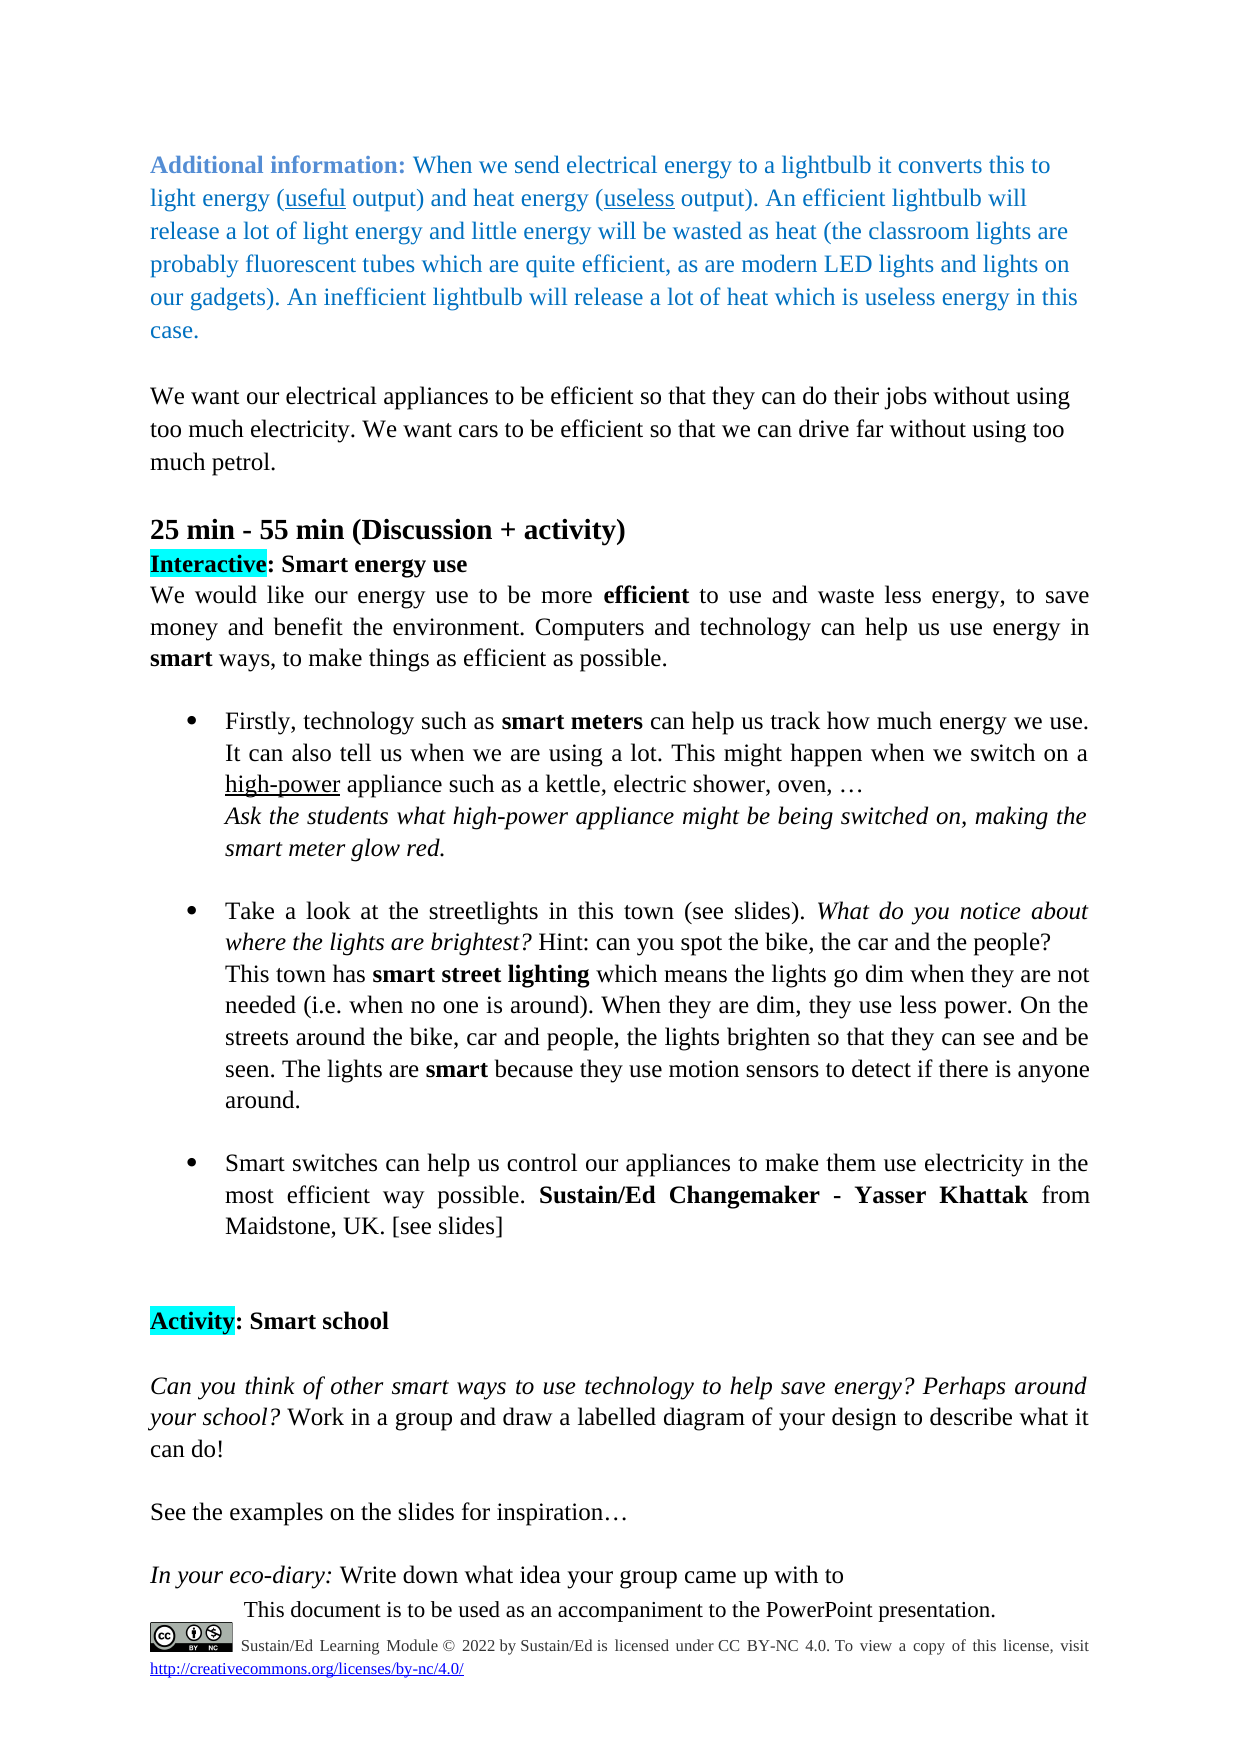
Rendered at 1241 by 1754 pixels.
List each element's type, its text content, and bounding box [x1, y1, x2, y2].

list This town has smart street lighting which means the lights go dim when they are not needed (i.e. when no one is around). When they are dim, they use less power. On the streets around the bike, car and people, the lights brighten so that they can see and be seen. The lights are smart because they use motion sensors to detect if there is anyone around. [225, 959, 1090, 1114]
text We would like our energy use to be more efficient to use and waste less energy, to save money and benefit the environment. Computers and technology can help us use energy in smart ways, to make things as efficient as possible. [150, 580, 1090, 672]
text In your eco-diary: Write down what idea your group came up with to [150, 1560, 1090, 1589]
picture [150, 1622, 233, 1652]
text Interactive: Smart energy use [267, 549, 1090, 577]
list Take a look at the streetlights in this town (see slides). What do you notice about where the lights are brightest? Hint: can you spot the bike, the car and the people? [187, 896, 1090, 956]
text Can you think of other smart ways to use technology to help save energy? Perhaps around your school? Work in a group and draw a labelled diagram of your design to describe what it can do! [150, 1371, 1090, 1463]
text Activity: Smart school [235, 1306, 1090, 1335]
list Ask the students what high-power appliance might be being switched on, making the smart meter glow red. [225, 801, 1090, 861]
text 25 min - 55 min (Discussion + activity) [150, 512, 1090, 545]
text We want our electrical appliances to be efficient so that they can do their jobs without using too much electricity. We want cars to be efficient so that we can drive far without using too much petrol. [150, 381, 1090, 476]
text Additional information: When we send electrical energy to a lightbulb it converts this to light energy (useful output) and heat energy (useless output). An efficient lightbulb will release a lot of light energy and little energy will be wasted as heat (the classroom lights are probably fluorescent tubes which are quite efficient, as are modern LED lights and lights on our gadgets). An inefficient lightbulb will release a lot of heat which is useless energy in this case. [150, 150, 1090, 344]
list Firstly, technology such as smart meters can help us track how much energy we use. It can also tell us when we are using a lot. This might happen when we switch on a high-power appliance such as a kettle, electric shower, oven, … [187, 706, 1090, 798]
text See the examples on the slides for inspiration… [150, 1497, 1090, 1526]
list Smart switches can help us control our appliances to make them use electricity in the most efficient way possible. Sustain/Ed Changemaker - Yasser Khattak from Maidstone, UK. [see slides] [187, 1148, 1090, 1240]
